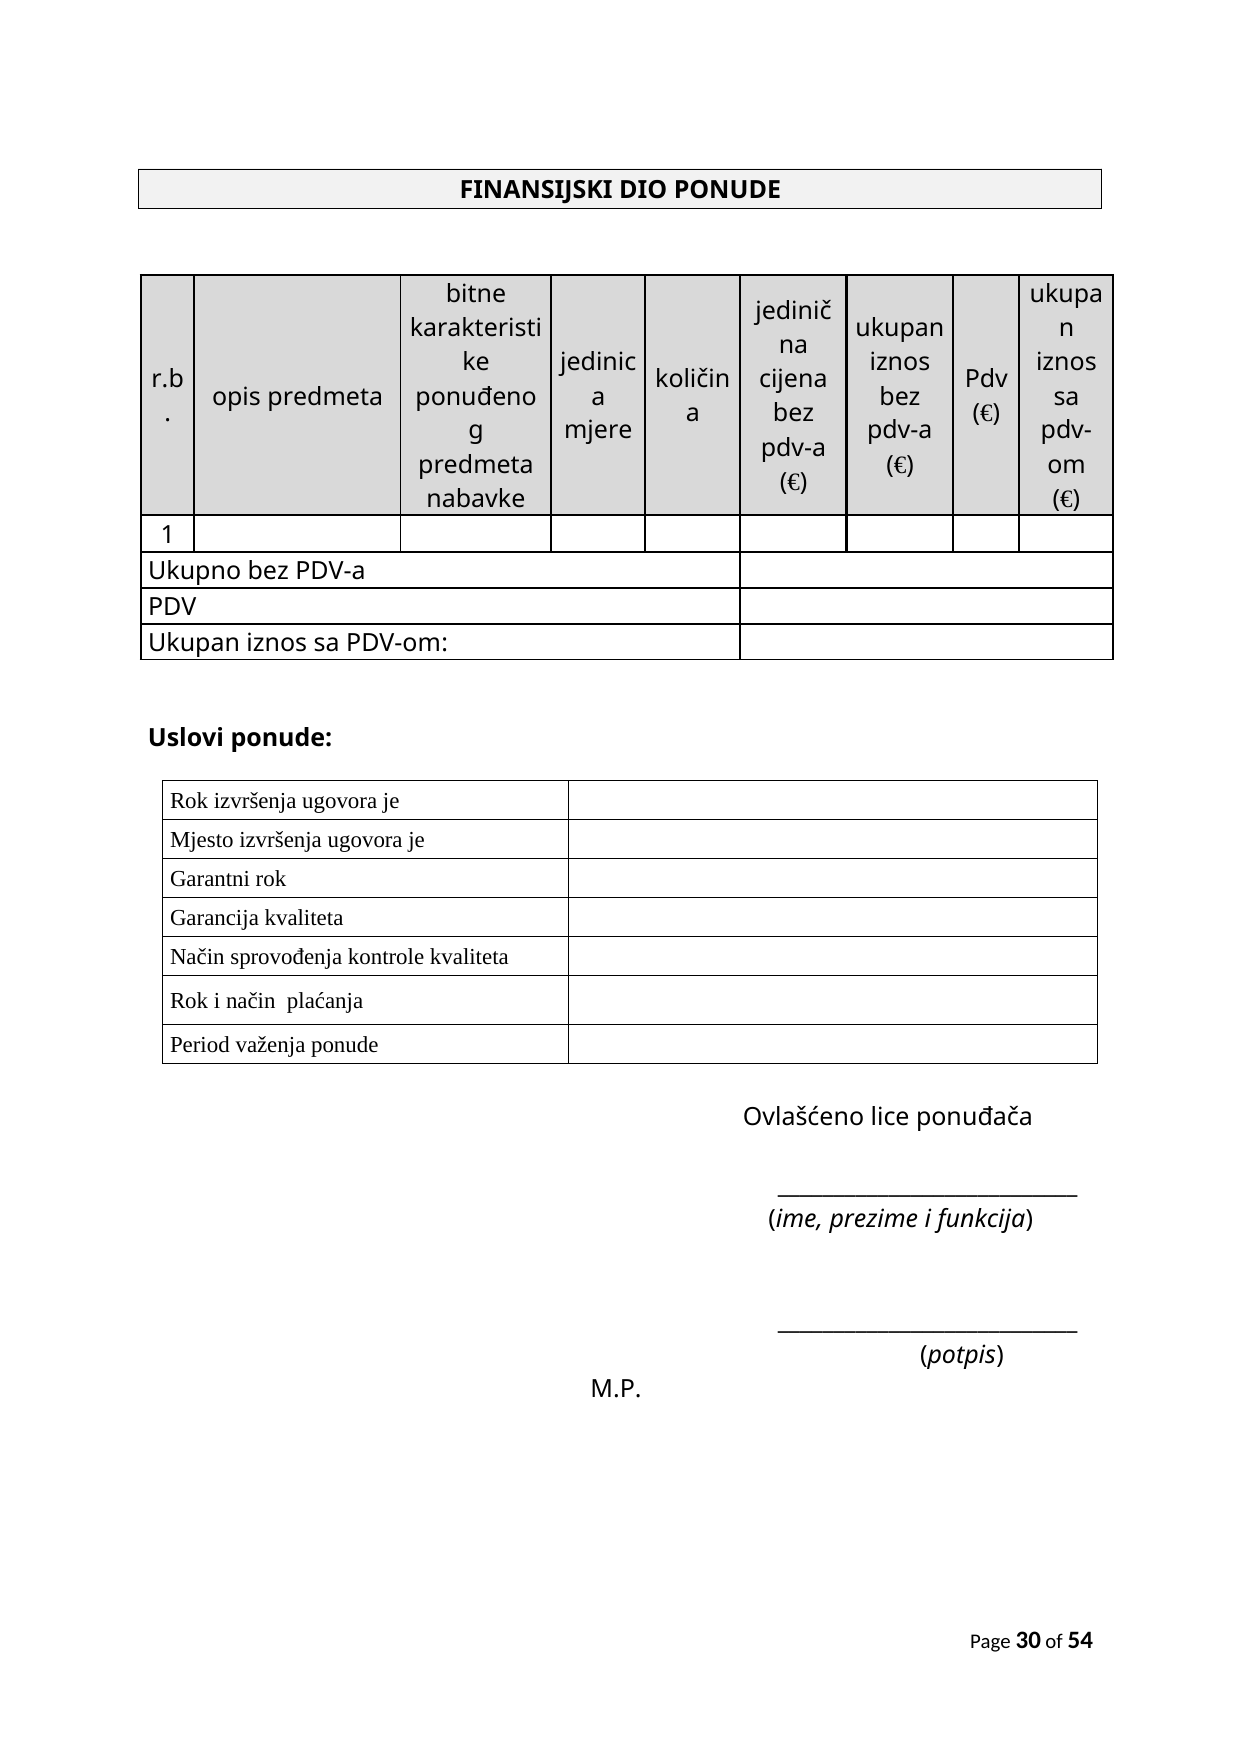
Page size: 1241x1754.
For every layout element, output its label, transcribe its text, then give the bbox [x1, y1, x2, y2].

table_header bitne karakteristike ponuđenog predmeta nabavke [401, 276, 550, 514]
table_cell Mjesto izvršenja ugovora je [163, 820, 568, 858]
table_cell Ukupan iznos sa PDV-om: [142, 625, 739, 659]
table_cell PDV [142, 589, 739, 623]
table_cell [741, 553, 1112, 587]
table_cell [569, 976, 1097, 1024]
text ___________________________ [148, 1166, 1077, 1200]
table_header ukupan iznos sa pdv-om (€) [1020, 276, 1112, 514]
table_cell 1 [142, 516, 193, 551]
table_header opis predmeta [195, 276, 400, 514]
table_cell [848, 516, 952, 551]
text (potpis) [148, 1337, 1003, 1371]
table_cell [741, 516, 845, 551]
table_cell [741, 625, 1112, 659]
text Uslovi ponude: [148, 720, 1093, 754]
table_cell Način sprovođenja kontrole kvaliteta [163, 937, 568, 975]
table_header jedinica mjere [552, 276, 644, 514]
table_cell [552, 516, 644, 551]
table_cell [569, 859, 1097, 897]
text Ovlašćeno lice ponuđača [148, 1098, 1033, 1132]
text (ime, prezime i funkcija) [148, 1200, 1033, 1234]
table_cell Garancija kvaliteta [163, 898, 568, 936]
table_cell [954, 516, 1018, 551]
table_header r.b. [142, 276, 193, 514]
table_header [569, 781, 1097, 819]
table_cell Ukupno bez PDV-a [142, 553, 739, 587]
table_cell [741, 589, 1112, 623]
table_cell [569, 937, 1097, 975]
table_header ukupan iznos bez pdv-a (€) [848, 276, 952, 514]
text M.P. [148, 1371, 1093, 1405]
table_header jedinična cijena bez pdv-a (€) [741, 276, 845, 514]
table_cell Garantni rok [163, 859, 568, 897]
text ___________________________ [148, 1303, 1077, 1337]
table_cell [401, 516, 550, 551]
table_cell [569, 1025, 1097, 1063]
table_cell [646, 516, 739, 551]
table_cell [195, 516, 400, 551]
table_cell [1020, 516, 1112, 551]
table_cell Period važenja ponude [163, 1025, 568, 1063]
table_cell [569, 898, 1097, 936]
table_cell Rok i način plaćanja [163, 976, 568, 1024]
table_header Rok izvršenja ugovora je [163, 781, 568, 819]
table_header Pdv (€) [954, 276, 1018, 514]
table_cell [569, 820, 1097, 858]
subtitle FINANSIJSKI DIO PONUDE [139, 170, 1101, 208]
table_header količina [646, 276, 739, 514]
